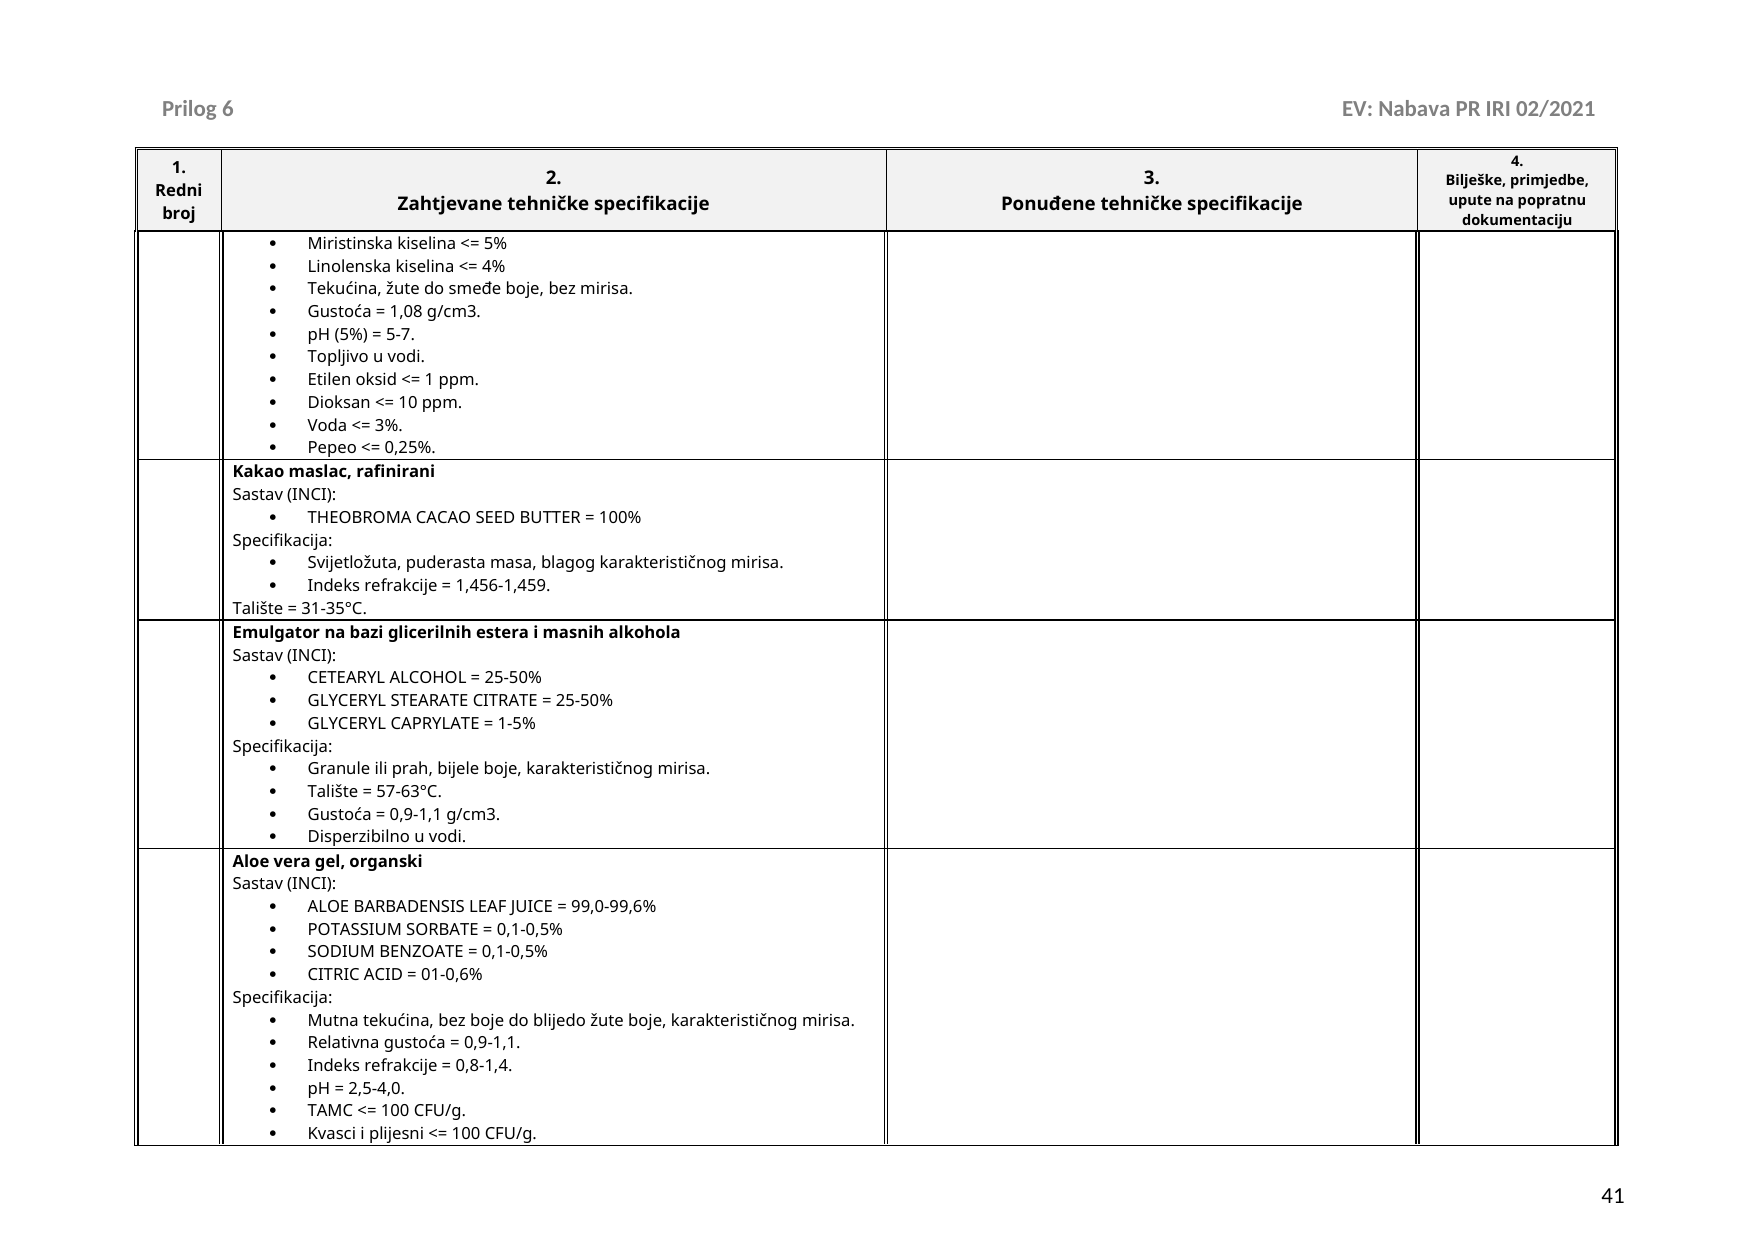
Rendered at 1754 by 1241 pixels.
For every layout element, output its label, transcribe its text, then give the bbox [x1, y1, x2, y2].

table_header 2. Zahtjevane tehničke specifikacije [222, 150, 886, 230]
table_cell [139, 849, 219, 1144]
table_header 4. Bilješke, primjedbe, upute na popratnu dokumentaciju [1418, 150, 1615, 230]
table_cell Aloe vera gel, organski Sastav (INCI): ALOE BARBADENSIS LEAF JUICE = 99,0-99,6% POTASSIUM SORBATE = 0,1-0,5% SODIUM BENZOATE = 0,1-0,5% CITRIC ACID = 01-0,6% Specifikacija: Mutna tekućina, bez boje do blijedo žute boje, karakterističnog mirisa. Relativna gustoća = 0,9-1,1. Indeks refrakcije = 0,8-1,4. pH = 2,5-4,0. TAMC <= 100 CFU/g. Kvasci i plijesni <= 100 CFU/g. [224, 849, 884, 1144]
table_cell [1420, 849, 1614, 1144]
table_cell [224, 232, 884, 458]
table_cell Emulgator na bazi glicerilnih estera i masnih alkohola Sastav (INCI): CETEARYL ALCOHOL = 25-50% GLYCERYL STEARATE CITRATE = 25-50% GLYCERYL CAPRYLATE = 1-5% Specifikacija: Granule ili prah, bijele boje, karakterističnog mirisa. Talište = 57-63°C. Gustoća = 0,9-1,1 g/cm3. Disperzibilno u vodi. [224, 621, 884, 848]
table_header 1. Redni broj [138, 150, 221, 230]
table_cell [1420, 460, 1614, 619]
table_cell [888, 232, 1415, 458]
table_cell [888, 849, 1415, 1144]
table_cell [888, 460, 1415, 619]
table_cell [139, 621, 219, 848]
table_cell [1420, 232, 1614, 458]
table_header 3. Ponuđene tehničke specifikacije [887, 150, 1417, 230]
table_cell [1420, 621, 1614, 848]
table_cell [139, 460, 219, 619]
table_cell Kakao maslac, rafinirani Sastav (INCI): THEOBROMA CACAO SEED BUTTER = 100% Specifikacija: Svijetložuta, puderasta masa, blagog karakterističnog mirisa. Indeks refrakcije = 1,456-1,459. Talište = 31-35°C. [224, 460, 884, 619]
table_cell [888, 621, 1415, 848]
table_cell [139, 232, 219, 458]
